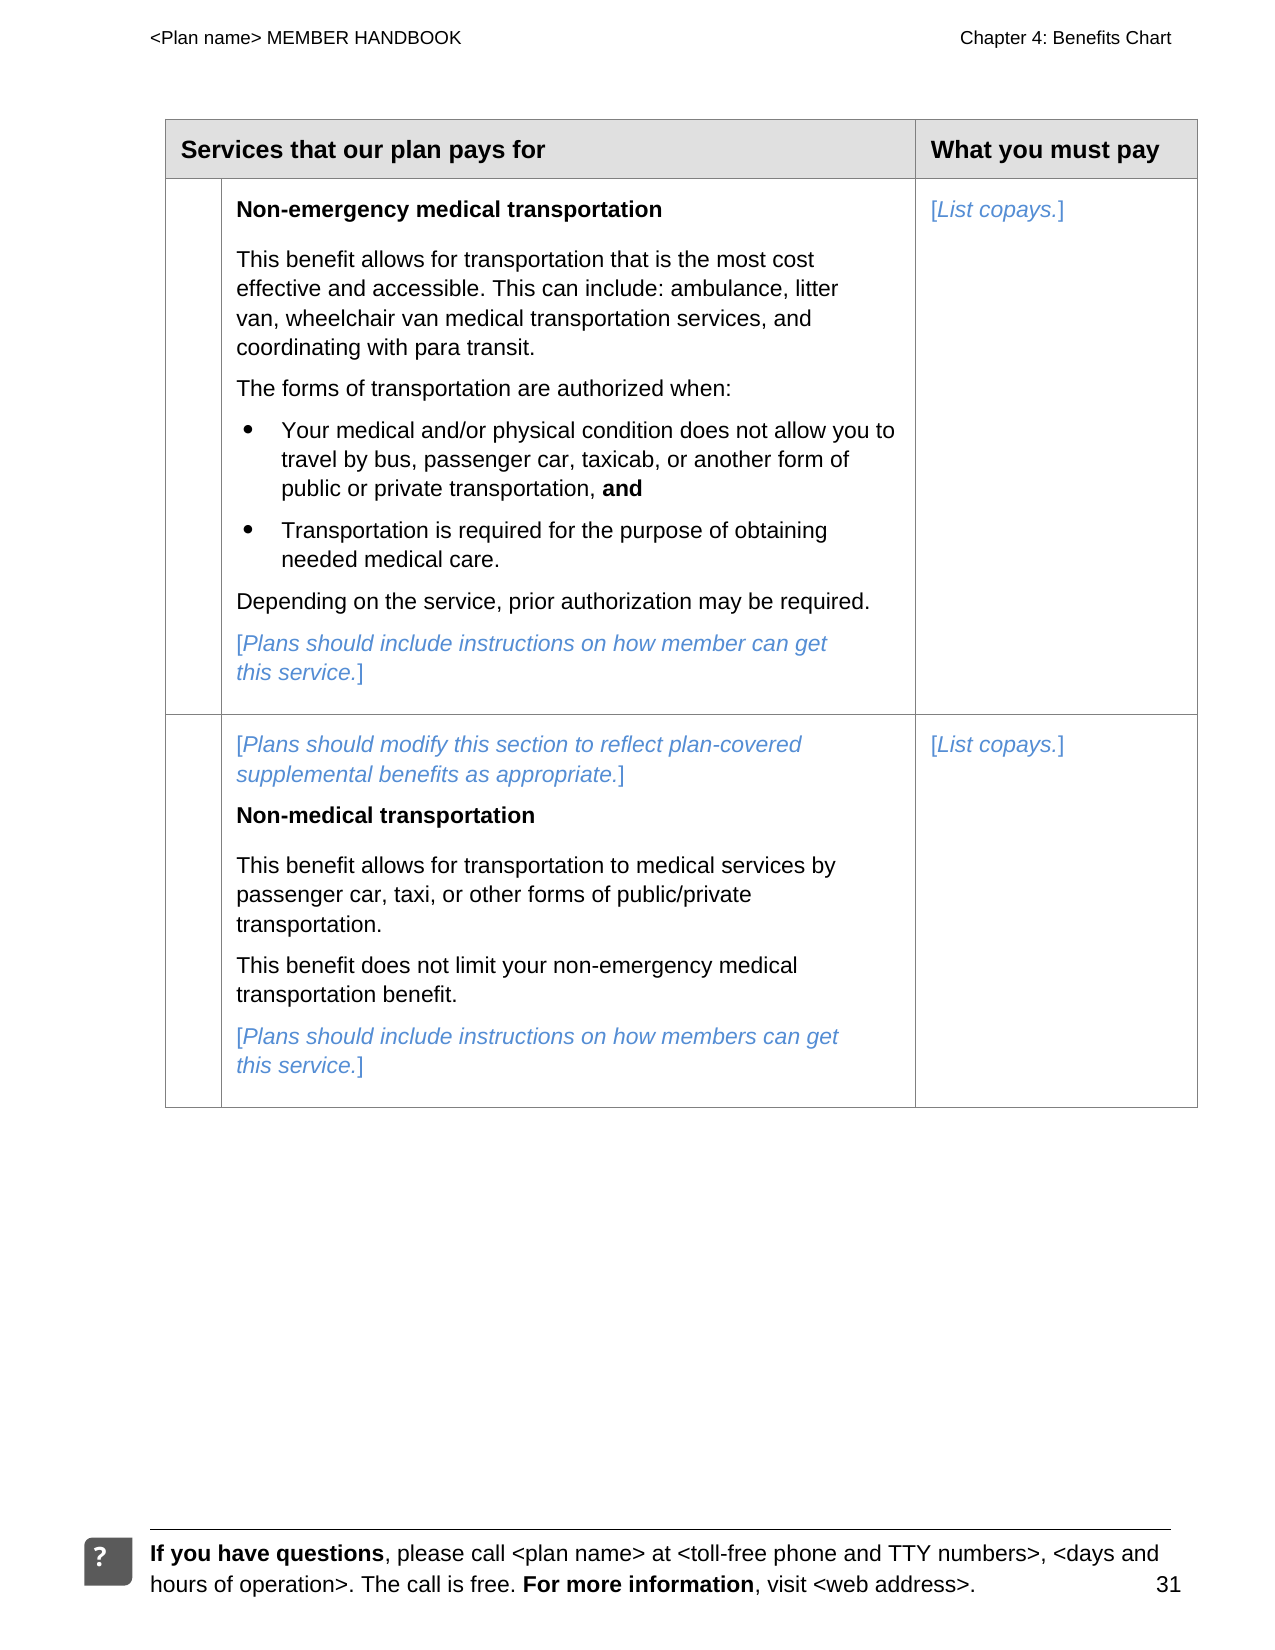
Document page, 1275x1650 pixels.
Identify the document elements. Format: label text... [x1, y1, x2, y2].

table_cell [List copays.] [916, 179, 1197, 713]
table_header Services that our plan pays for [166, 120, 915, 178]
table_cell [166, 715, 221, 1107]
table_cell [166, 179, 221, 713]
table_cell Non-emergency medical transportation This benefit allows for transportation that is the most cost effective and accessible. This can include: ambulance, litter van, wheelchair van medical transportation services, and coordinating with para transit. The forms of transportation are authorized when: Your medical and/or physical condition does not allow you to travel by bus, passenger car, taxicab, or another form of public or private transportation, and Transportation is required for the purpose of obtaining needed medical care. Depending on the service, prior authorization may be required. [Plans should include instructions on how member can get this service.] [222, 179, 915, 713]
table_cell [List copays.] [916, 715, 1197, 1107]
table_header What you must pay [916, 120, 1197, 178]
table_cell [Plans should modify this section to reflect plan-covered supplemental benefits as appropriate.] Non-medical transportation This benefit allows for transportation to medical services by passenger car, taxi, or other forms of public/private transportation. This benefit does not limit your non-emergency medical transportation benefit. [Plans should include instructions on how members can get this service.] [222, 715, 915, 1107]
